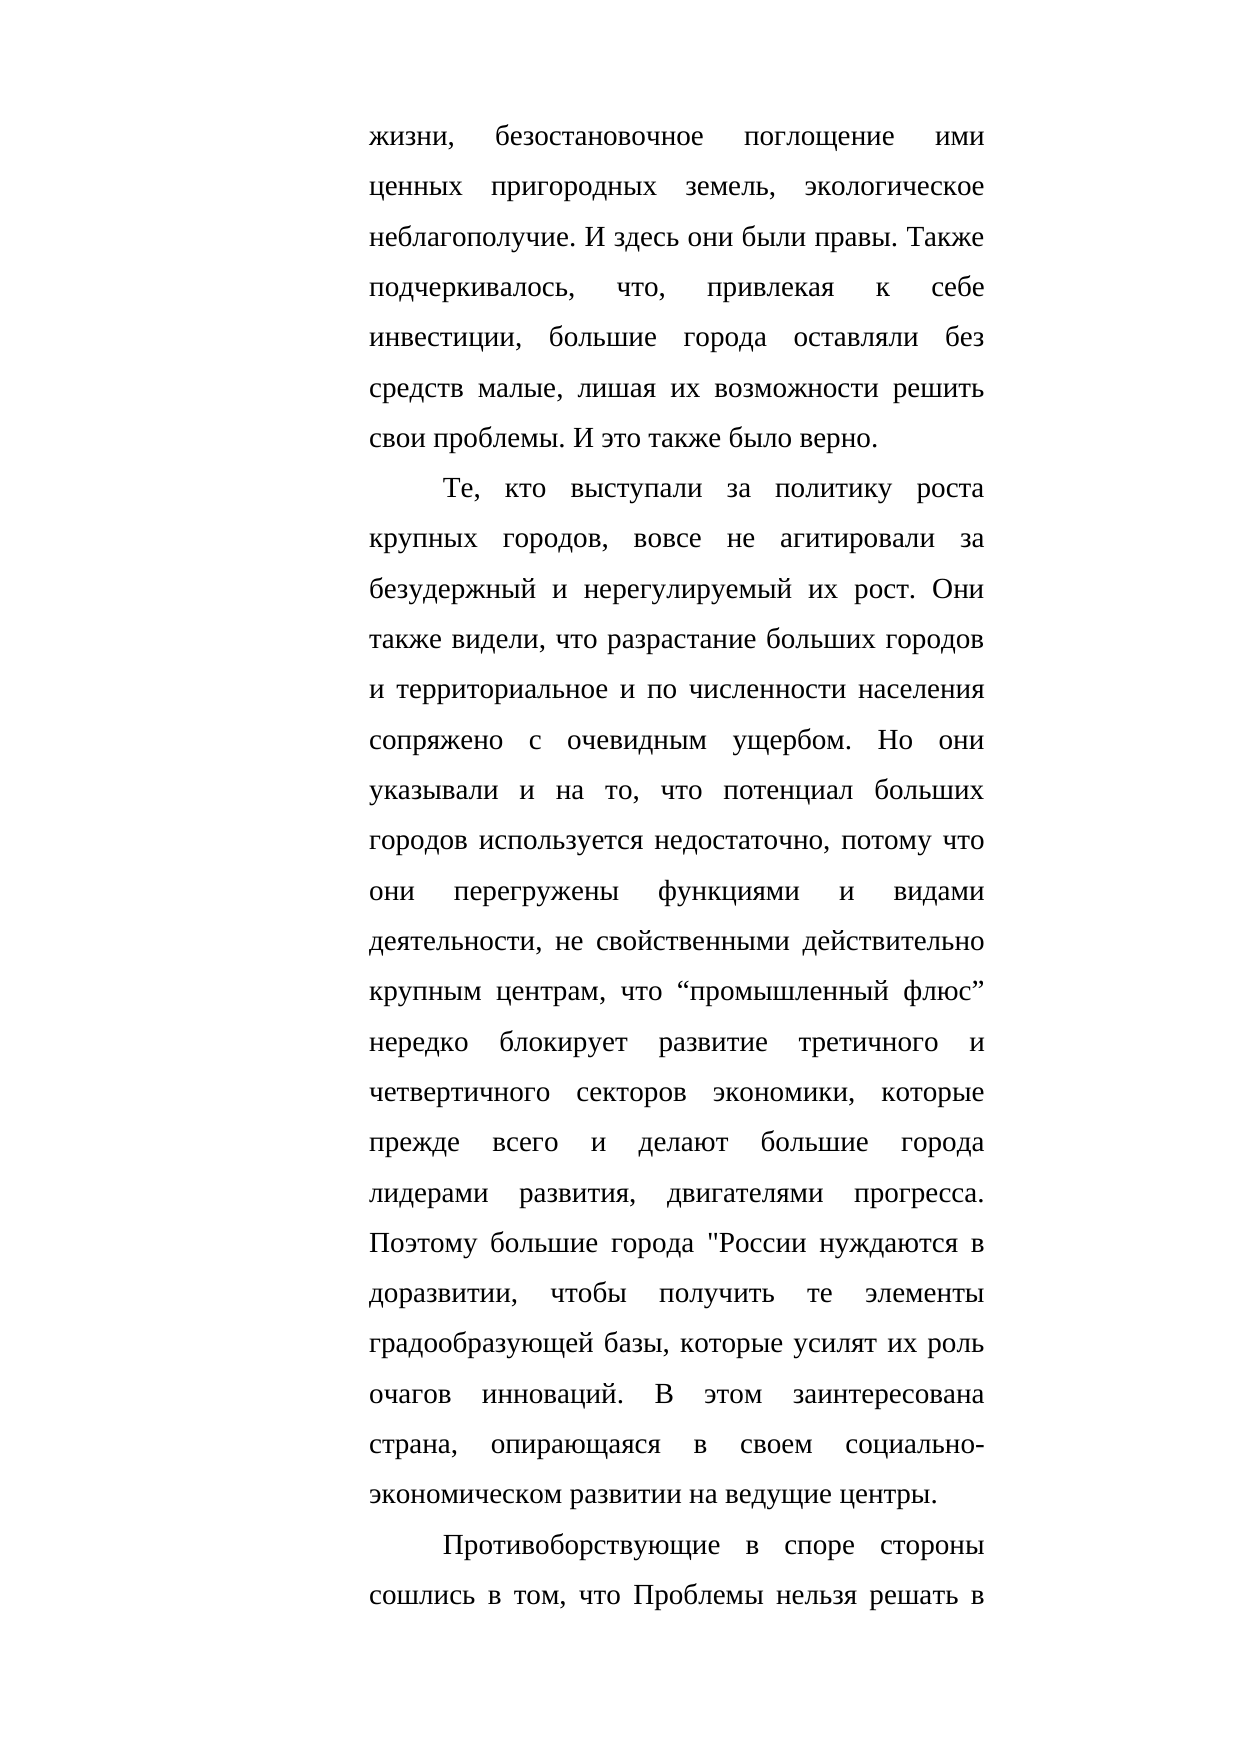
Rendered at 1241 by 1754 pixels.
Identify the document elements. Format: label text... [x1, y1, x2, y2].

text Те, кто выступали за политику роста крупных городов, вовсе не агитировали за безудержный и нерегулируемый их рост. Они также видели, что разрастание больших городов и территориальное и по численности населения сопряжено с очевидным ущербом. Но они указывали и на то, что потенциал больших городов используется недостаточно, потому что они перегружены функциями и видами деятельности, не свойственными действительно крупным центрам, что “промышленный флюс” нередко блокирует развитие третичного и четвертичного секторов экономики, которые прежде всего и делают большие города лидерами развития, двигателями прогресса. Поэтому большие города "России нуждаются в доразвитии, чтобы получить те элементы градообразующей базы, которые усилят их роль очагов инноваций. В этом заинтересована страна, опирающаяся в своем социально-экономическом развитии на ведущие центры. [369, 470, 985, 1510]
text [369, 1527, 985, 1611]
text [369, 118, 985, 453]
